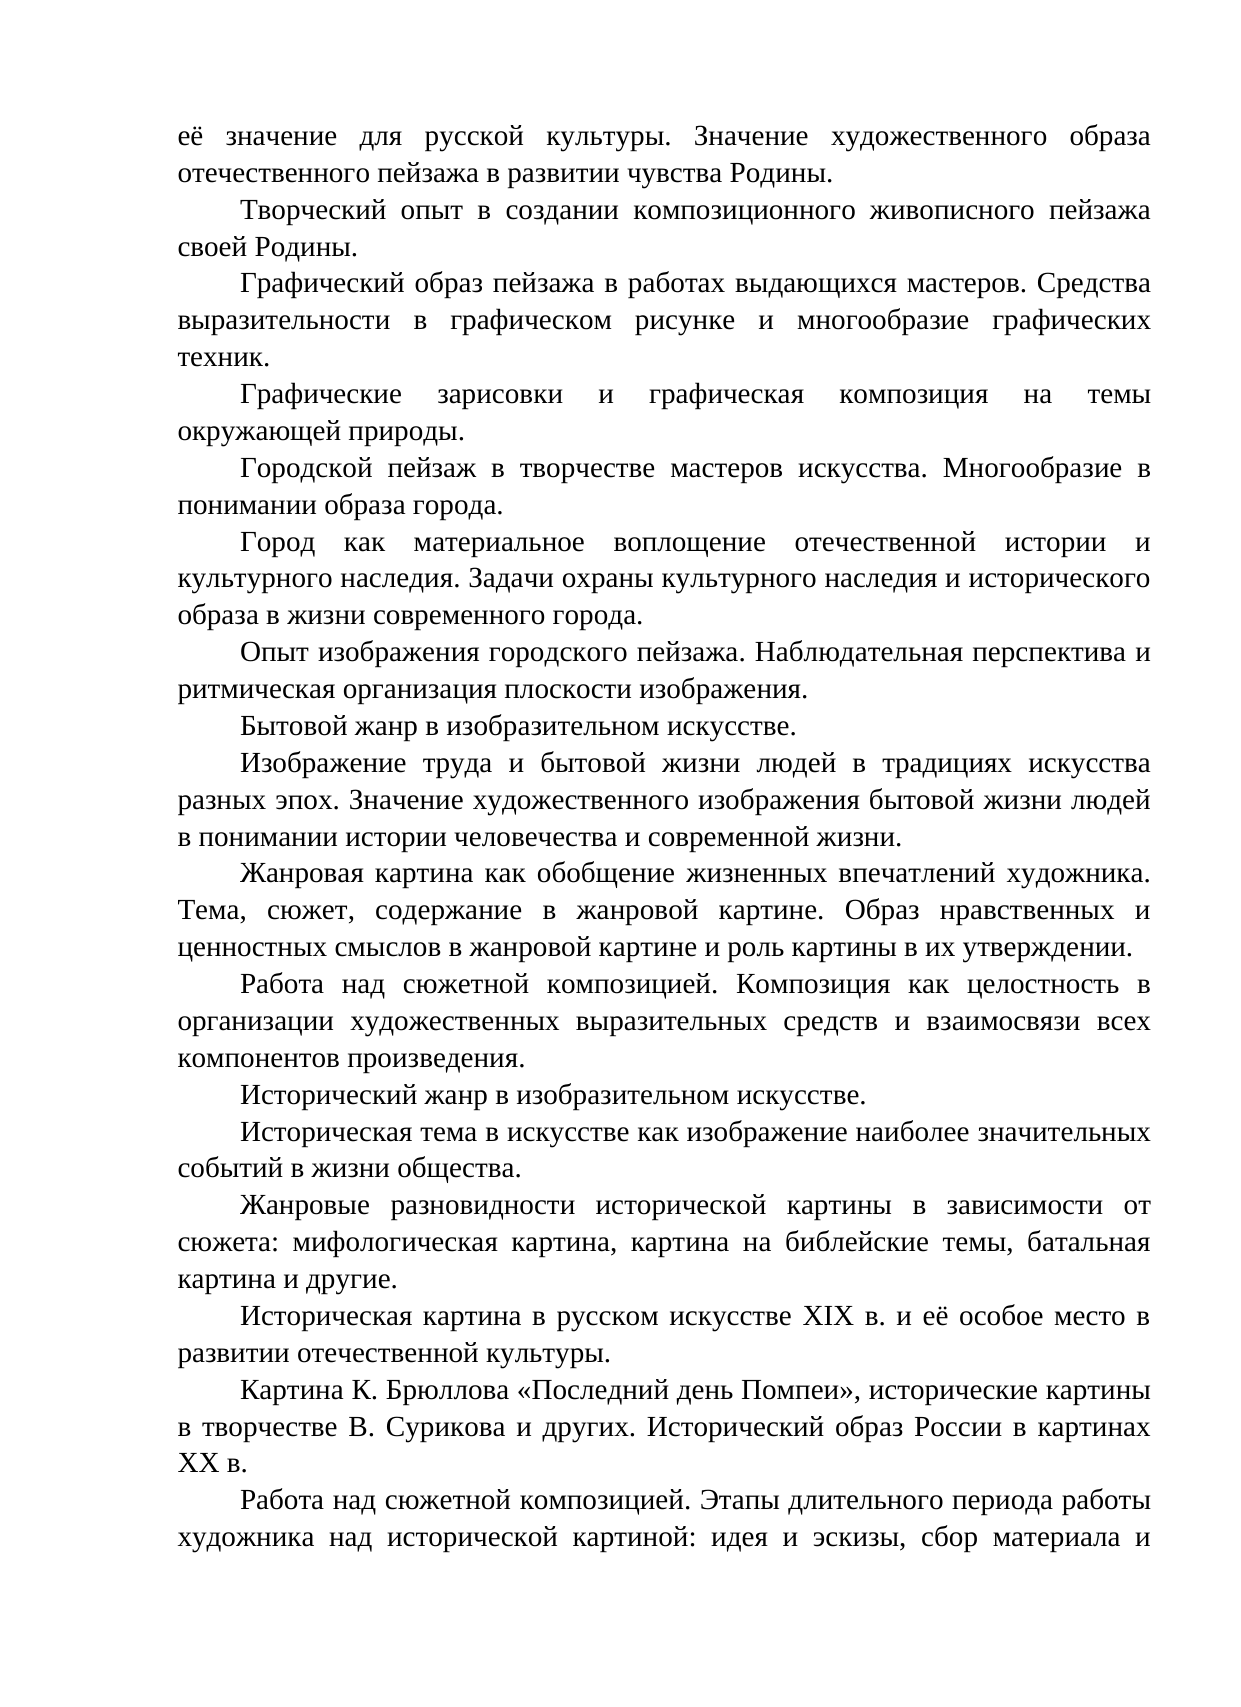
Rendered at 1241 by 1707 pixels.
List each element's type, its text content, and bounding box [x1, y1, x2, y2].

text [177, 1482, 1152, 1553]
text Изображение труда и бытовой жизни людей в традициях искусства разных эпох. Значение художественного изображения бытовой жизни людей в понимании истории человечества и современной жизни. [177, 745, 1152, 852]
text Опыт изображения городского пейзажа. Наблюдательная перспектива и ритмическая организация плоскости изображения. [177, 634, 1152, 705]
text Творческий опыт в создании композиционного живописного пейзажа своей Родины. [177, 192, 1152, 262]
text Картина К. Брюллова «Последний день Помпеи», исторические картины в творчестве В. Сурикова и других. Исторический образ России в картинах ХХ в. [177, 1372, 1152, 1479]
text Историческая картина в русском искусстве XIX в. и её особое место в развитии отечественной культуры. [177, 1298, 1152, 1368]
text Город как материальное воплощение отечественной истории и культурного наследия. Задачи охраны культурного наследия и исторического образа в жизни современного города. [177, 524, 1152, 631]
text Работа над сюжетной композицией. Композиция как целостность в организации художественных выразительных средств и взаимосвязи всех компонентов произведения. [177, 966, 1152, 1073]
text Графические зарисовки и графическая композиция на темы окружающей природы. [177, 376, 1152, 447]
text Историческая тема в искусстве как изображение наиболее значительных событий в жизни общества. [177, 1114, 1152, 1184]
text Городской пейзаж в творчестве мастеров искусства. Многообразие в понимании образа города. [177, 450, 1152, 520]
text Бытовой жанр в изобразительном искусстве. [177, 708, 1152, 742]
text Жанровая картина как обобщение жизненных впечатлений художника. Тема, сюжет, содержание в жанровой картине. Образ нравственных и ценностных смыслов в жанровой картине и роль картины в их утверждении. [177, 856, 1152, 963]
text Жанровые разновидности исторической картины в зависимости от сюжета: мифологическая картина, картина на библейские темы, батальная картина и другие. [177, 1187, 1152, 1295]
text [177, 118, 1152, 188]
text Графический образ пейзажа в работах выдающихся мастеров. Средства выразительности в графическом рисунке и многообразие графических техник. [177, 266, 1152, 373]
text Исторический жанр в изобразительном искусстве. [177, 1077, 1152, 1110]
